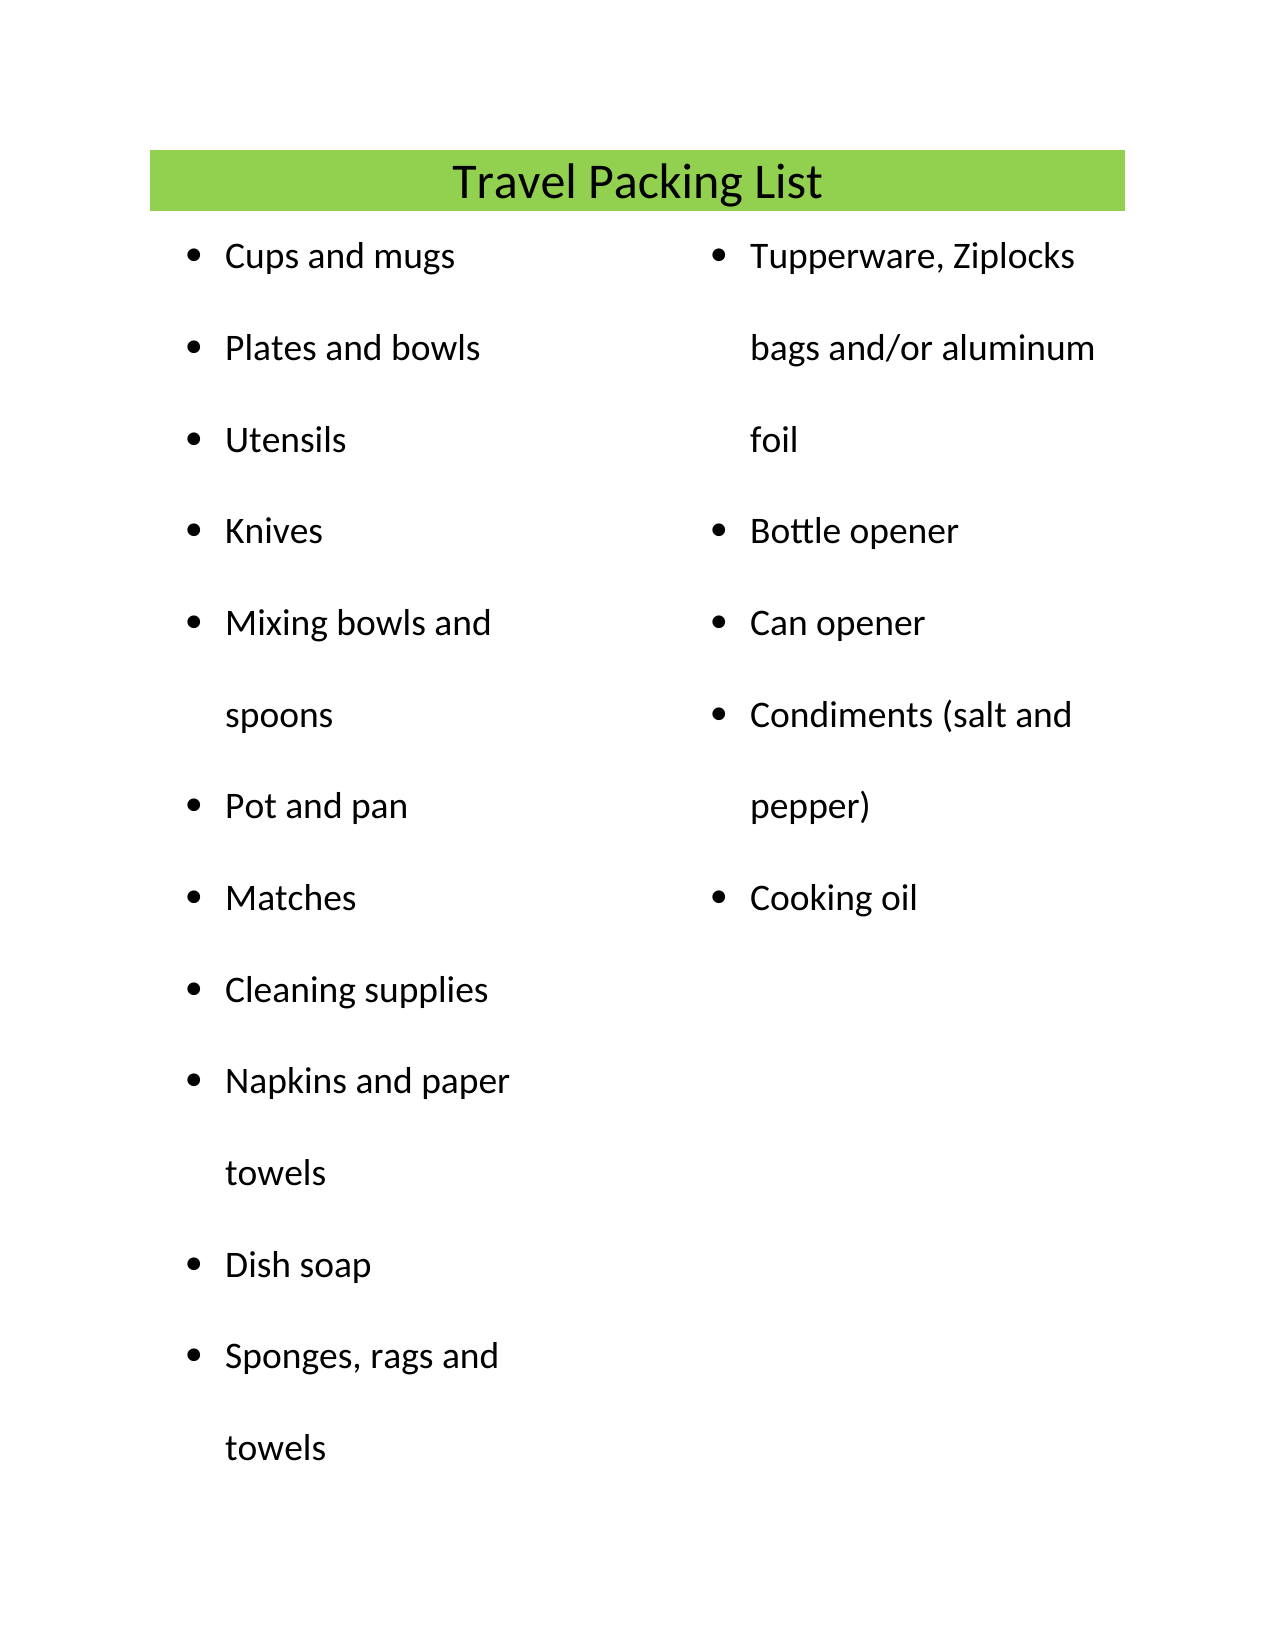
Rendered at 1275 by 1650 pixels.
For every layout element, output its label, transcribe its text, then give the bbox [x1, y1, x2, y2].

list Bottle opener [712, 507, 1125, 553]
list Tupperware, Ziplocks bags and/or aluminum foil [712, 232, 1125, 462]
list Cleaning supplies [187, 966, 600, 1012]
list Matches [187, 874, 600, 920]
list Mixing bowls and spoons [187, 599, 600, 737]
list Pot and pan [187, 782, 600, 828]
list Cooking oil [712, 874, 1125, 920]
list Can opener [712, 599, 1125, 645]
list Dish soap [187, 1241, 600, 1287]
list Knives [187, 507, 600, 553]
text Travel Packing List [150, 150, 1125, 211]
list Condiments (salt and pepper) [712, 691, 1125, 828]
list Utensils [187, 416, 600, 462]
list Napkins and paper towels [187, 1057, 600, 1195]
list Sponges, rags and towels [187, 1332, 600, 1470]
list Cups and mugs [187, 232, 600, 278]
list Plates and bowls [187, 324, 600, 370]
